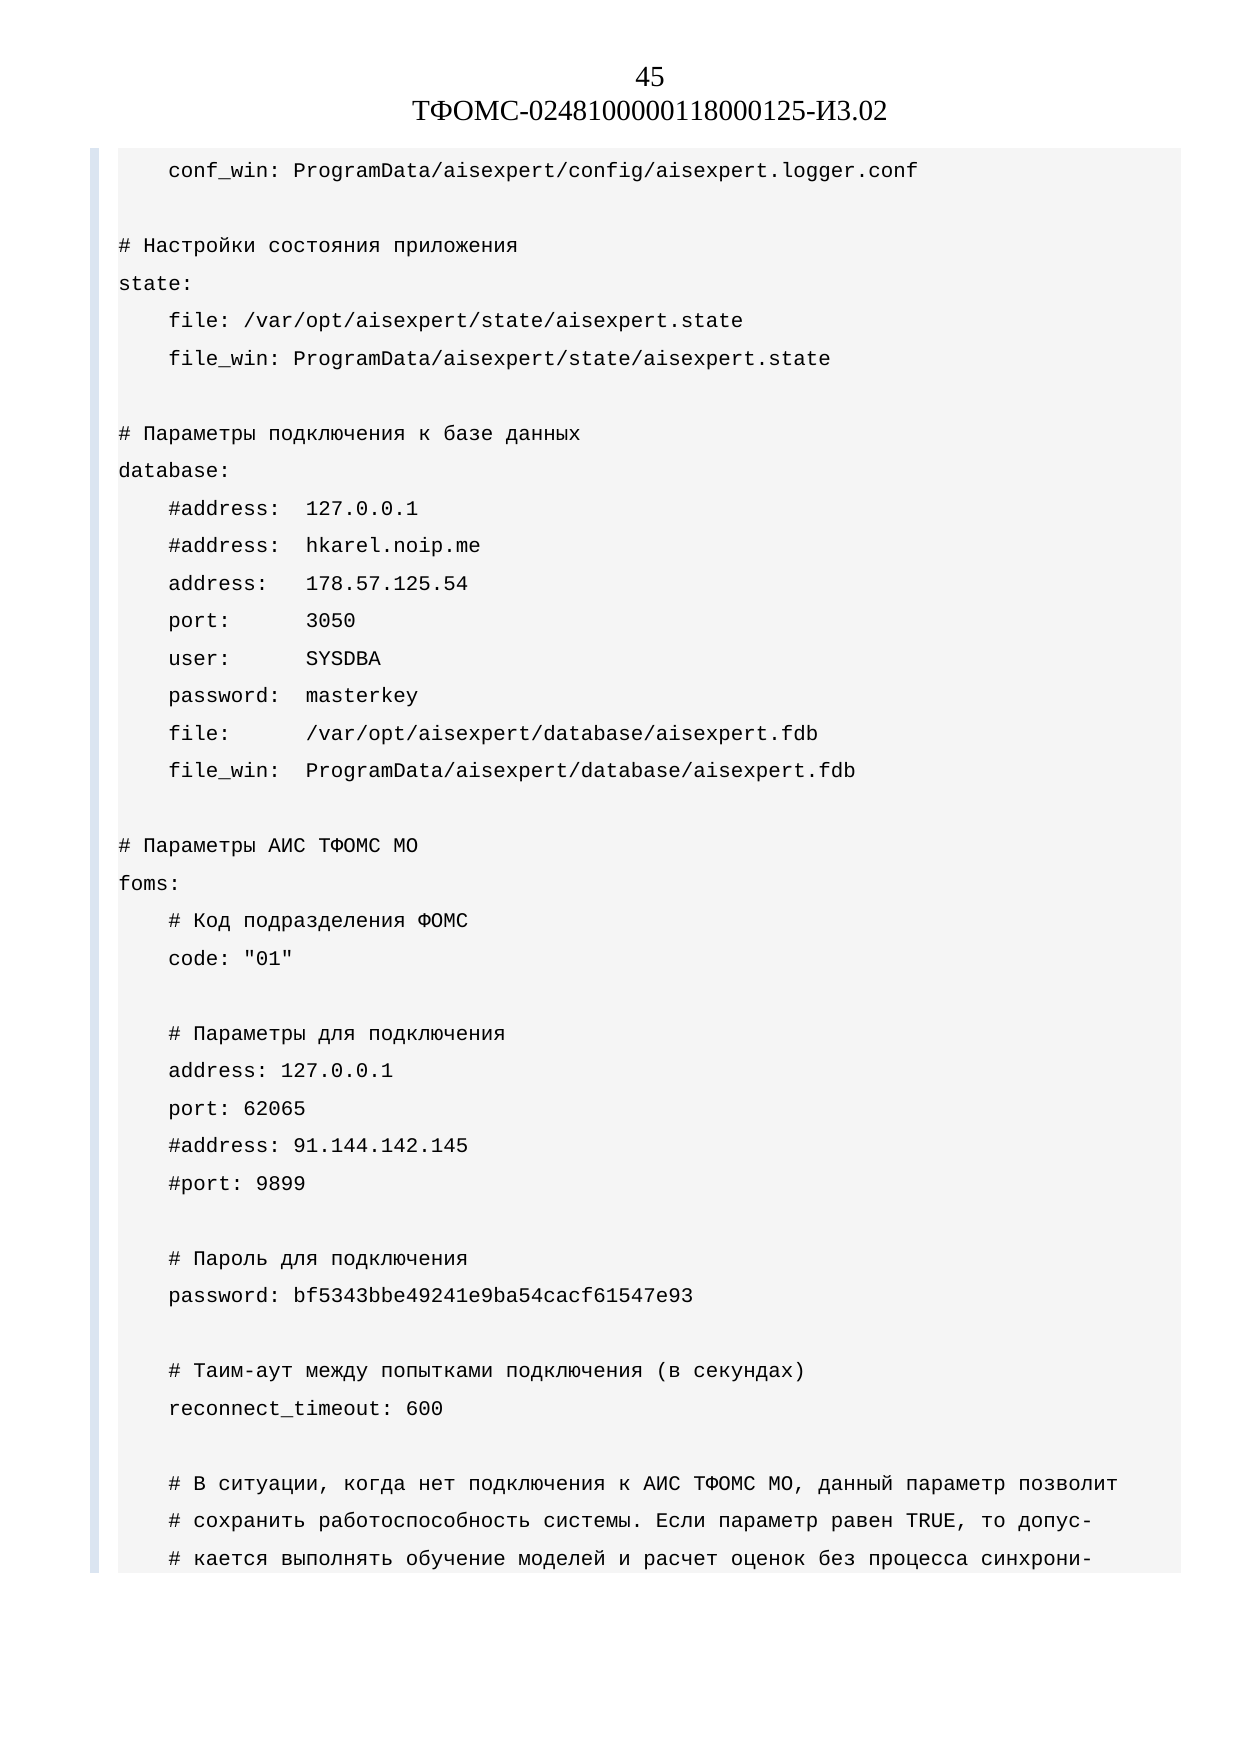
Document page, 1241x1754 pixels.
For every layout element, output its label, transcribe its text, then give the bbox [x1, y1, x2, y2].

text user: SYSDBA [118, 635, 1181, 673]
text # Код подразделения ФОМС [118, 898, 1181, 935]
text database: [118, 448, 1181, 485]
text address: 178.57.125.54 [118, 560, 1181, 598]
text state: [118, 260, 1181, 298]
text file_win: ProgramData/aisexpert/database/aisexpert.fdb [118, 748, 1181, 785]
text # Пароль для подключения [118, 1235, 1181, 1273]
text # Параметры подключения к базе данных [118, 410, 1181, 448]
text code: "01" [118, 935, 1181, 973]
text # Настройки состояния приложения [118, 223, 1181, 260]
text file_win: ProgramData/aisexpert/state/aisexpert.state [118, 335, 1181, 373]
text # Таим-аут между попытками подключения (в секундах) [118, 1348, 1181, 1385]
text #address: 91.144.142.145 [118, 1123, 1181, 1160]
text file: /var/opt/aisexpert/state/aisexpert.state [118, 298, 1181, 335]
text #address: hkarel.noip.me [118, 523, 1181, 560]
text reconnect_timeout: 600 [118, 1385, 1181, 1423]
text password: bf5343bbe49241e9ba54cacf61547e93 [118, 1273, 1181, 1310]
text foms: [118, 860, 1181, 898]
text #address: 127.0.0.1 [118, 485, 1181, 523]
text port: 3050 [118, 598, 1181, 635]
text # В ситуации, когда нет подключения к АИС ТФОМС МО, данный параметр позволит [118, 1460, 1181, 1498]
text address: 127.0.0.1 [118, 1048, 1181, 1085]
text # Параметры для подключения [118, 1010, 1181, 1048]
text # Параметры АИС ТФОМС МО [118, 823, 1181, 860]
text # сохранить работоспособность системы. Если параметр равен TRUE, то допус- [118, 1498, 1181, 1535]
text conf_win: ProgramData/aisexpert/config/aisexpert.logger.conf [118, 148, 1181, 185]
text port: 62065 [118, 1085, 1181, 1123]
text file: /var/opt/aisexpert/database/aisexpert.fdb [118, 710, 1181, 748]
text #port: 9899 [118, 1160, 1181, 1198]
text password: masterkey [118, 673, 1181, 710]
text # кается выполнять обучение моделей и расчет оценок без процесса синхрони- [118, 1535, 1181, 1573]
